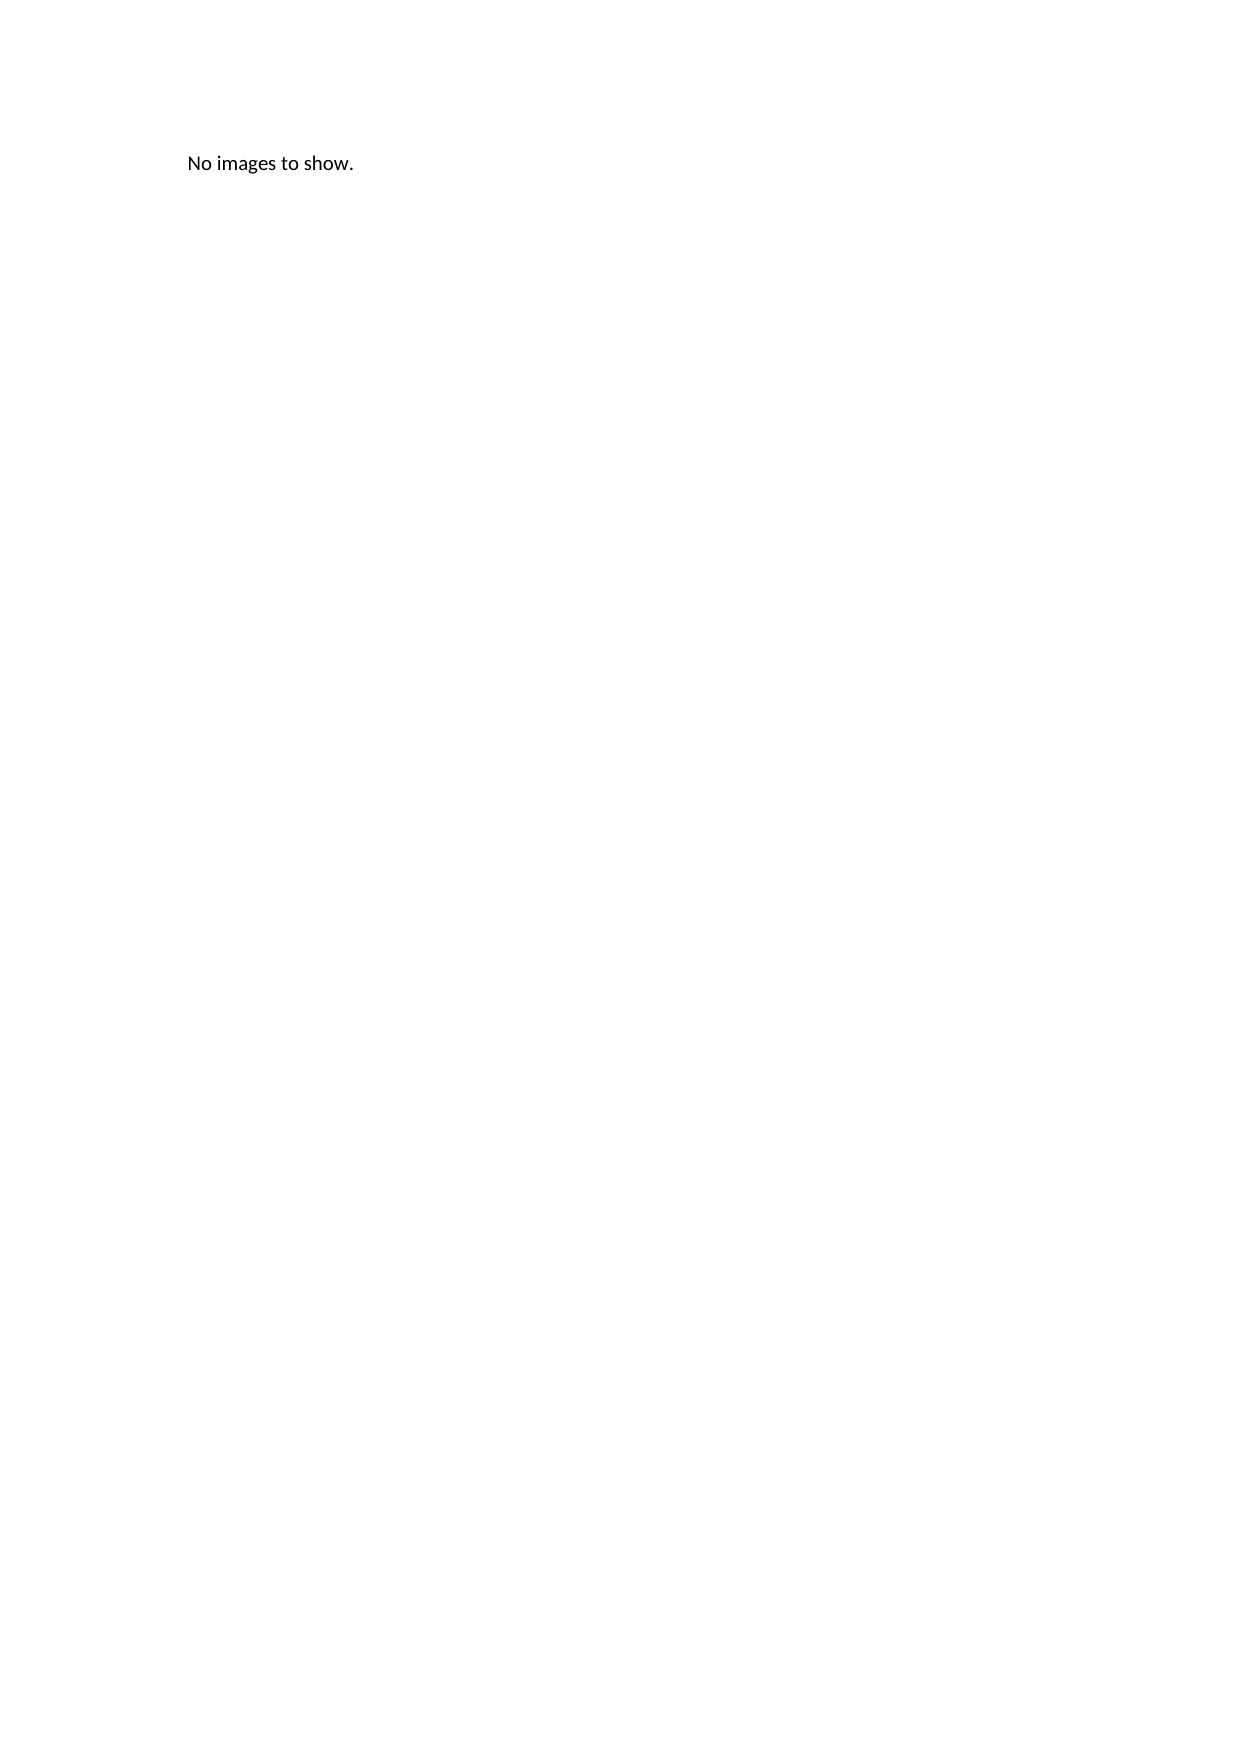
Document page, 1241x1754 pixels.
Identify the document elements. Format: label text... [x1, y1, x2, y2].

text No images to show. [187, 150, 1053, 175]
